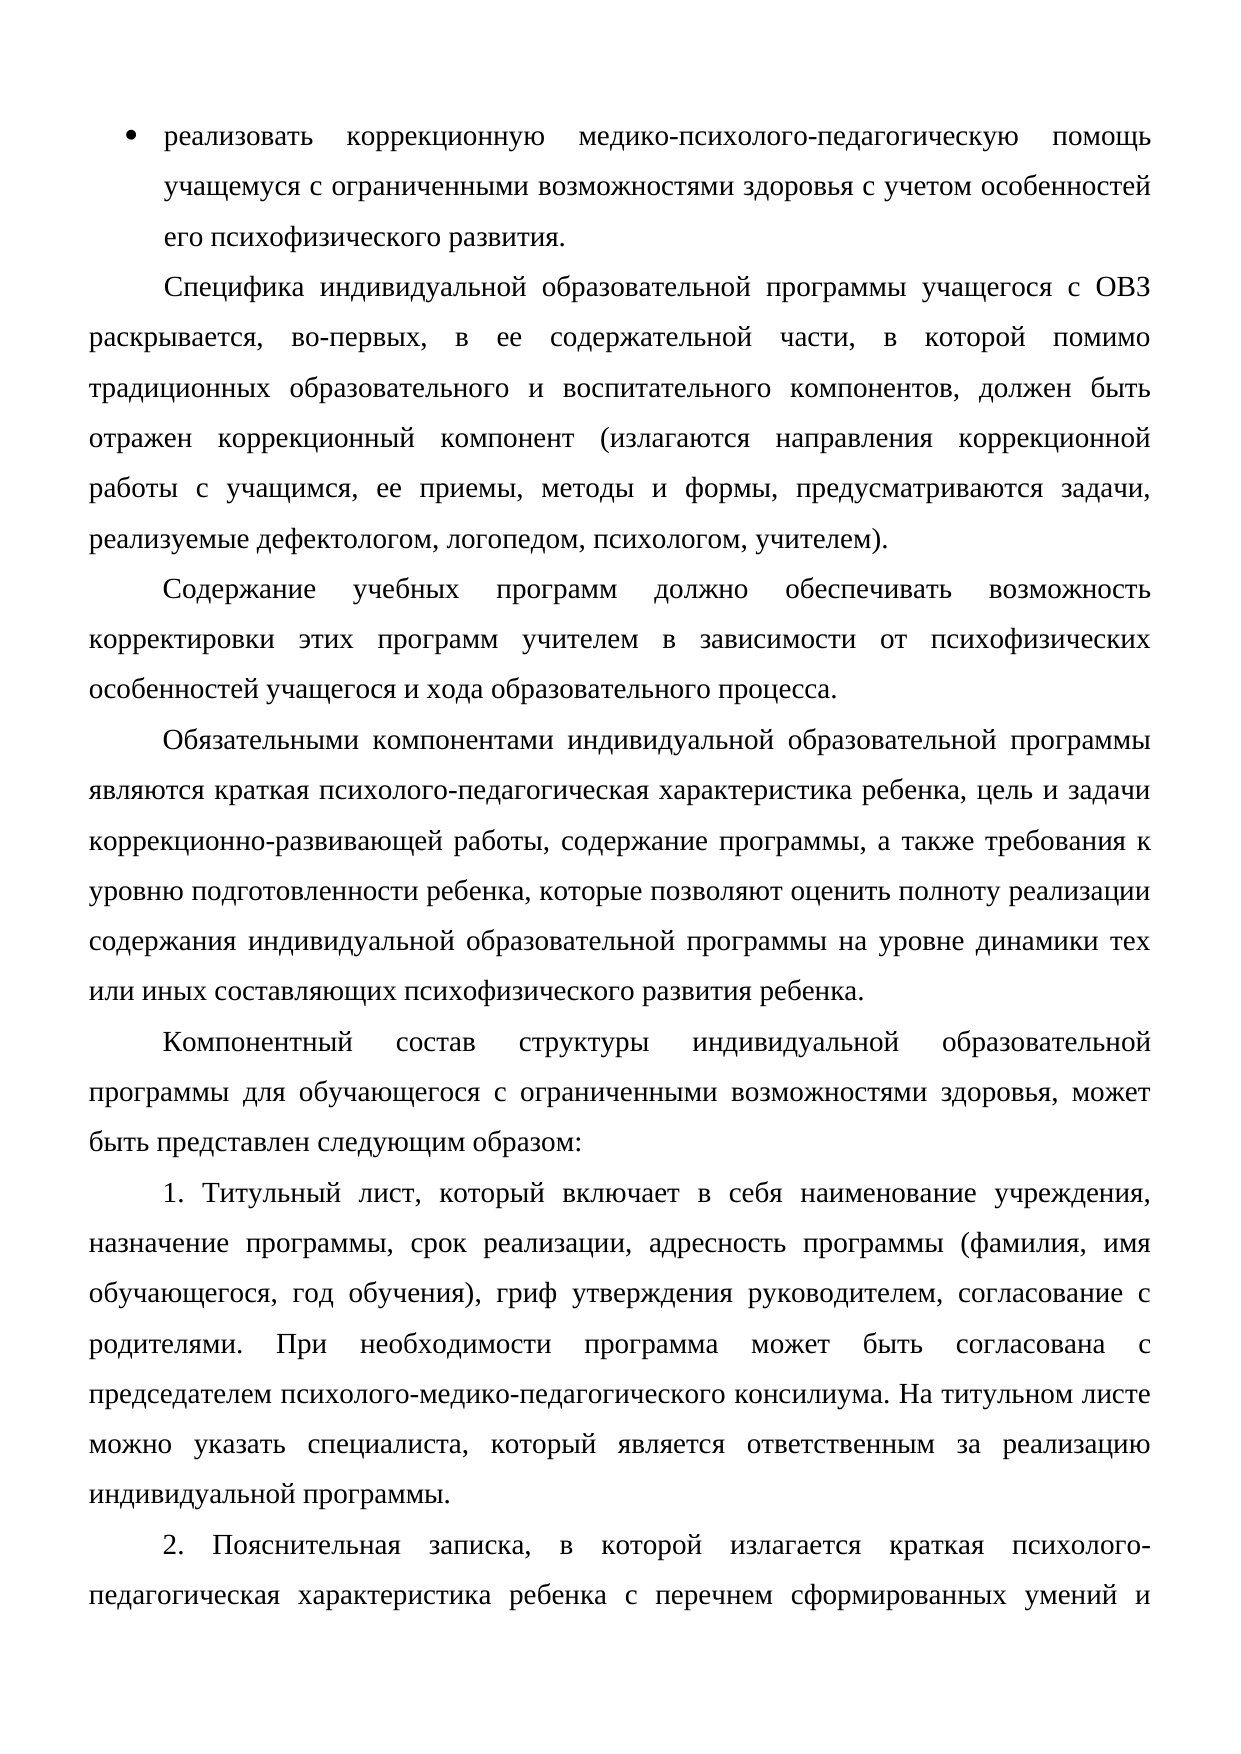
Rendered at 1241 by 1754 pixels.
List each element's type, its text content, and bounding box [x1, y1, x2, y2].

text Обязательными компонентами индивидуальной образовательной программы являются краткая психолого-педагогическая характеристика ребенка, цель и задачи коррекционно-развивающей работы, содержание программы, а также требования к уровню подготовленности ребенка, которые позволяют оценить полноту реализации содержания индивидуальной образовательной программы на уровне динамики тех или иных составляющих психофизического развития ребенка. [89, 722, 1152, 1007]
text Содержание учебных программ должно обеспечивать возможность корректировки этих программ учителем в зависимости от психофизических особенностей учащегося и хода образовательного процесса. [89, 571, 1152, 705]
list реализовать коррекционную медико-психолого-педагогическую помощь учащемуся с ограниченными возможностями здоровья с учетом особенностей его психофизического развития. [126, 118, 1152, 252]
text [89, 1527, 1152, 1611]
text Специфика индивидуальной образовательной программы учащегося с ОВЗ раскрывается, во-первых, в ее содержательной части, в которой помимо традиционных образовательного и воспитательного компонентов, должен быть отражен коррекционный компонент (излагаются направления коррекционной работы с учащимся, ее приемы, методы и формы, предусматриваются задачи, реализуемые дефектологом, логопедом, психологом, учителем). [89, 269, 1152, 554]
text 1. Титульный лист, который включает в себя наименование учреждения, назначение программы, срок реализации, адресность программы (фамилия, имя обучающегося, год обучения), гриф утверждения руководителем, согласование с родителями. При необходимости программа может быть согласована с председателем психолого-медико-педагогического консилиума. На титульном листе можно указать специалиста, который является ответственным за реализацию индивидуальной программы. [89, 1175, 1152, 1510]
text Компонентный состав структуры индивидуальной образовательной программы для обучающегося с ограниченными возможностями здоровья, может быть представлен следующим образом: [89, 1024, 1152, 1158]
